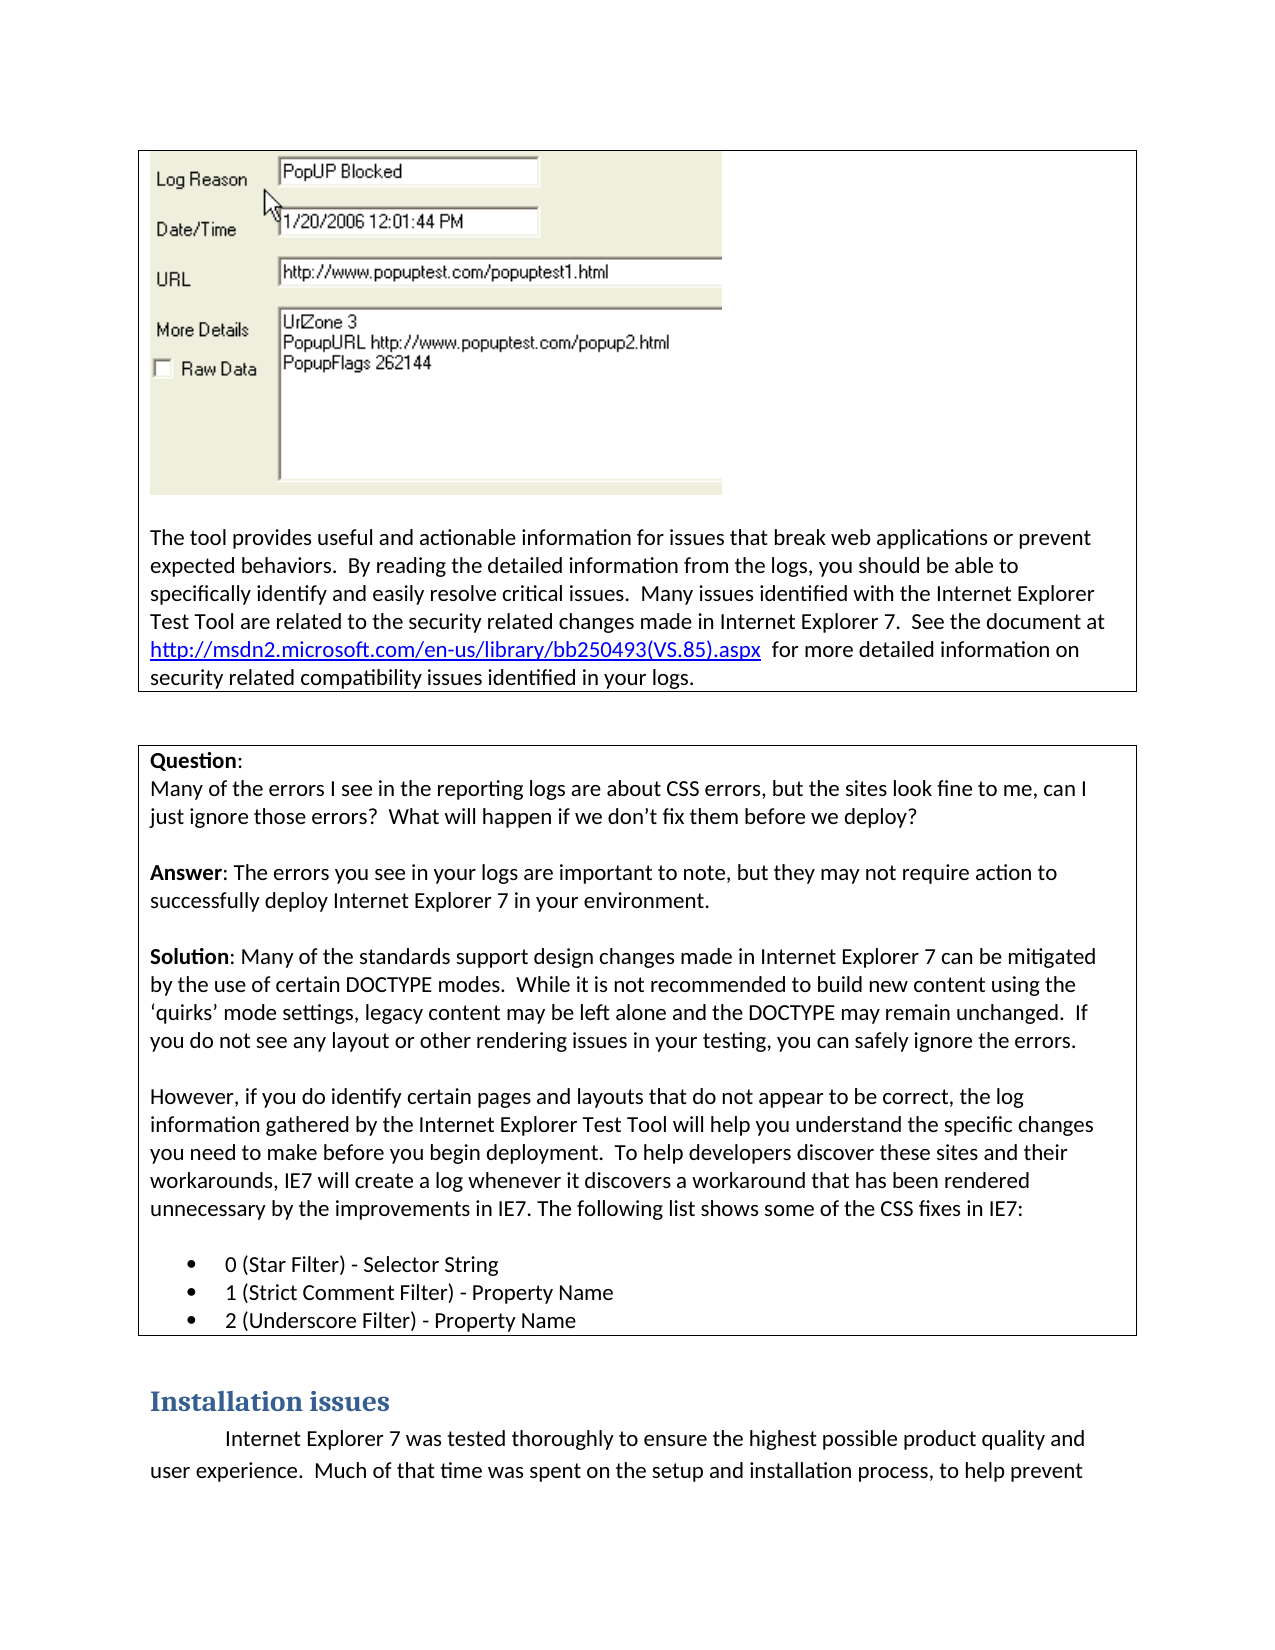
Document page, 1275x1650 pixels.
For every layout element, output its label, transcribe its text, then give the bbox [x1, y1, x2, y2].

table_header Question: Many of the errors I see in the reporting logs are about CSS errors, but the sites look fine to me, can I just ignore those errors? What will happen if we don’t fix them before we deploy? Answer: The errors you see in your logs are important to note, but they may not require action to successfully deploy Internet Explorer 7 in your environment. Solution: Many of the standards support design changes made in Internet Explorer 7 can be mitigated by the use of certain DOCTYPE modes. While it is not recommended to build new content using the ‘quirks’ mode settings, legacy content may be left alone and the DOCTYPE may remain unchanged. If you do not see any layout or other rendering issues in your testing, you can safely ignore the errors. However, if you do identify certain pages and layouts that do not appear to be correct, the log information gathered by the Internet Explorer Test Tool will help you understand the specific changes you need to make before you begin deployment. To help developers discover these sites and their workarounds, IE7 will create a log whenever it discovers a workaround that has been rendered unnecessary by the improvements in IE7. The following list shows some of the CSS fixes in IE7: 0 (Star Filter) - Selector String 1 (Strict Comment Filter) - Property Name 2 (Underscore Filter) - Property Name [139, 746, 1136, 1334]
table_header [139, 151, 1136, 691]
subtitle Installation issues [150, 1386, 1125, 1419]
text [150, 1424, 1125, 1484]
picture [150, 151, 722, 495]
